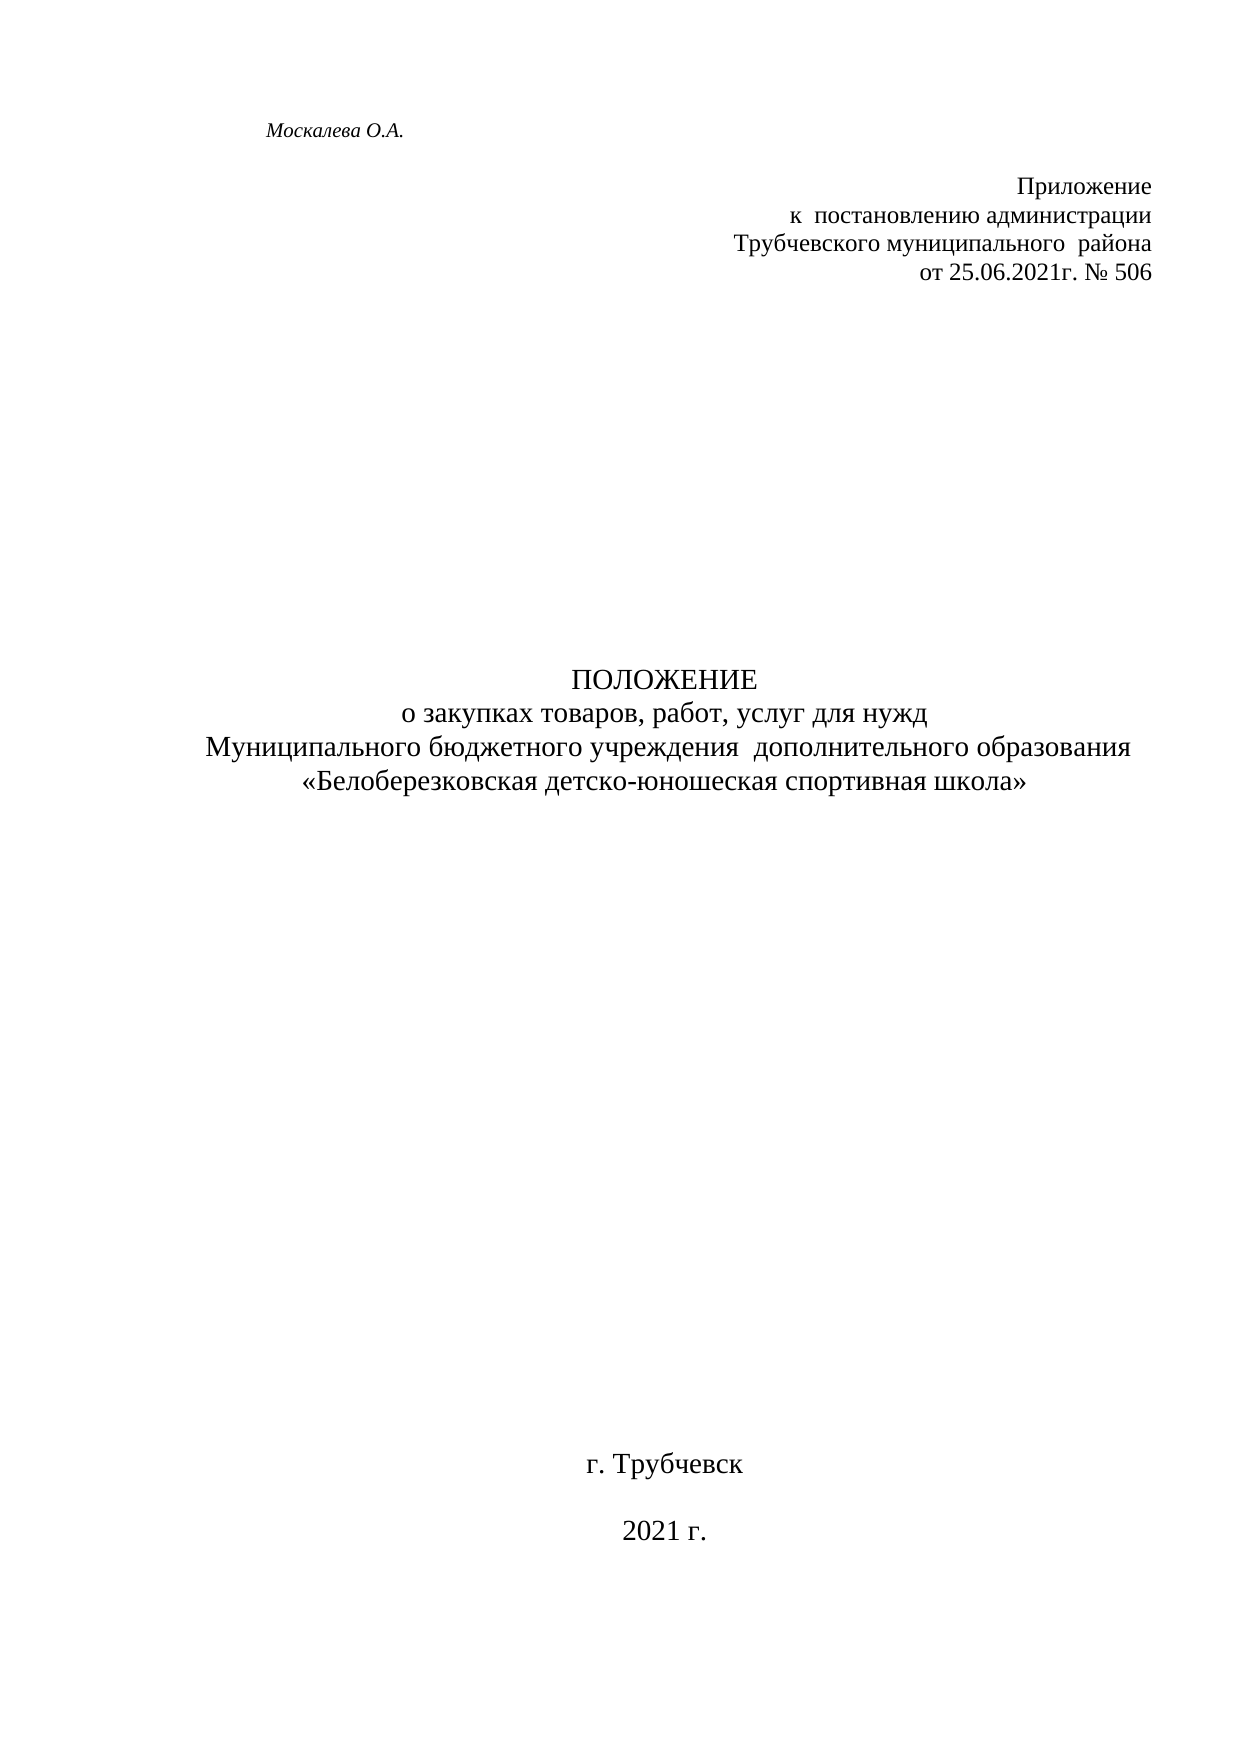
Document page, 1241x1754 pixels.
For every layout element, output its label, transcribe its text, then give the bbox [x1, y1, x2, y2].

text Приложение [177, 171, 1152, 200]
text о закупках товаров, работ, услуг для нужд [177, 696, 1152, 729]
text Москалева О.А. [177, 118, 1152, 142]
text от 25.06.2021г. № 506 [177, 257, 1152, 286]
text к постановлению администрации [177, 200, 1152, 228]
text г. Трубчевск [177, 1446, 1152, 1480]
text ПОЛОЖЕНИЕ [177, 662, 1152, 696]
text Муниципального бюджетного учреждения дополнительного образования «Белоберезковская детско-юношеская спортивная школа» [177, 729, 1152, 796]
text 2021 г. [177, 1513, 1152, 1547]
text Трубчевского муниципального района [177, 228, 1152, 257]
